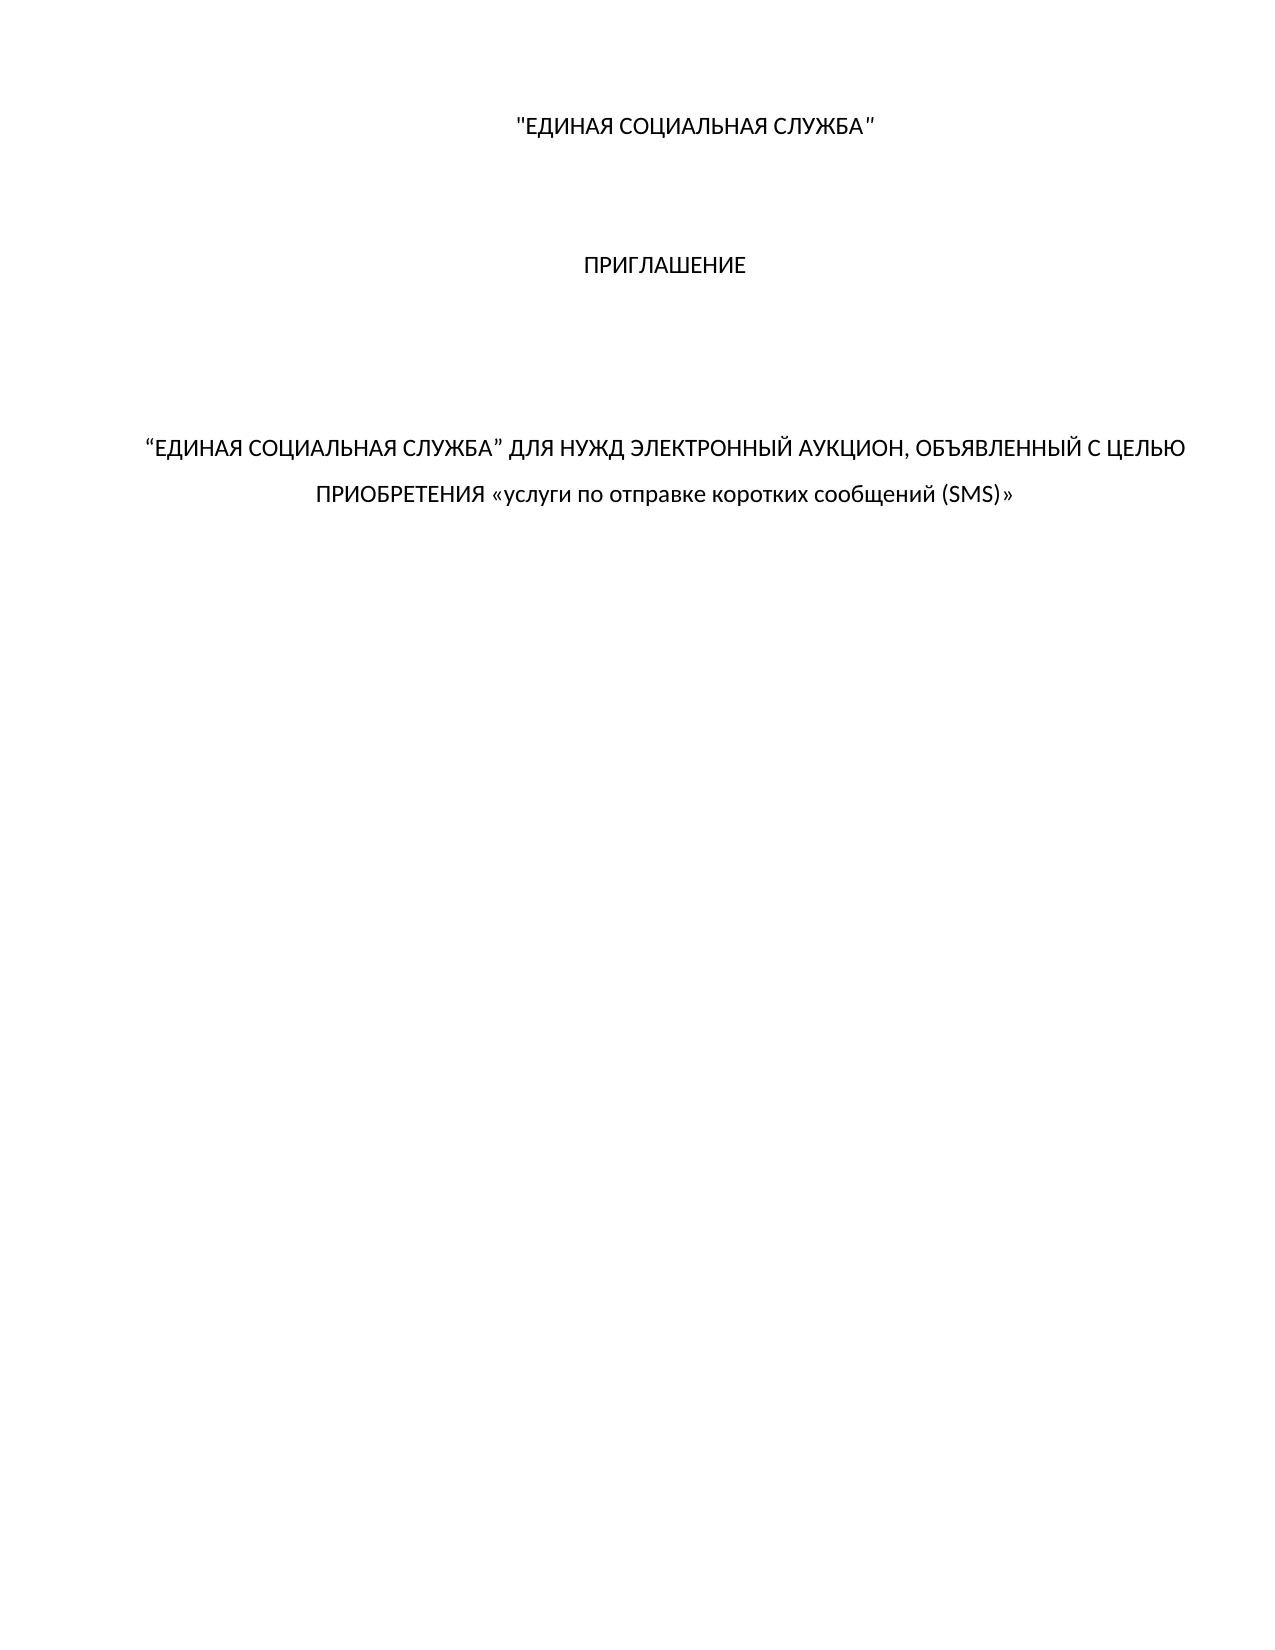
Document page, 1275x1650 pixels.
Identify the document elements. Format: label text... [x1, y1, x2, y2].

text “ЕДИНАЯ СОЦИАЛЬНАЯ СЛУЖБА” ДЛЯ НУЖД ЭЛЕКТРОННЫЙ АУКЦИОН, ОБЪЯВЛЕННЫЙ С ЦЕЛЬЮ ПРИОБРЕТЕНИЯ «услуги по отправке коротких сообщений (SMS)» [118, 432, 1212, 508]
text "ЕДИНАЯ СОЦИАЛЬНАЯ СЛУЖБА" [118, 110, 1212, 141]
text ПРИГЛАШЕНИЕ [118, 249, 1212, 280]
